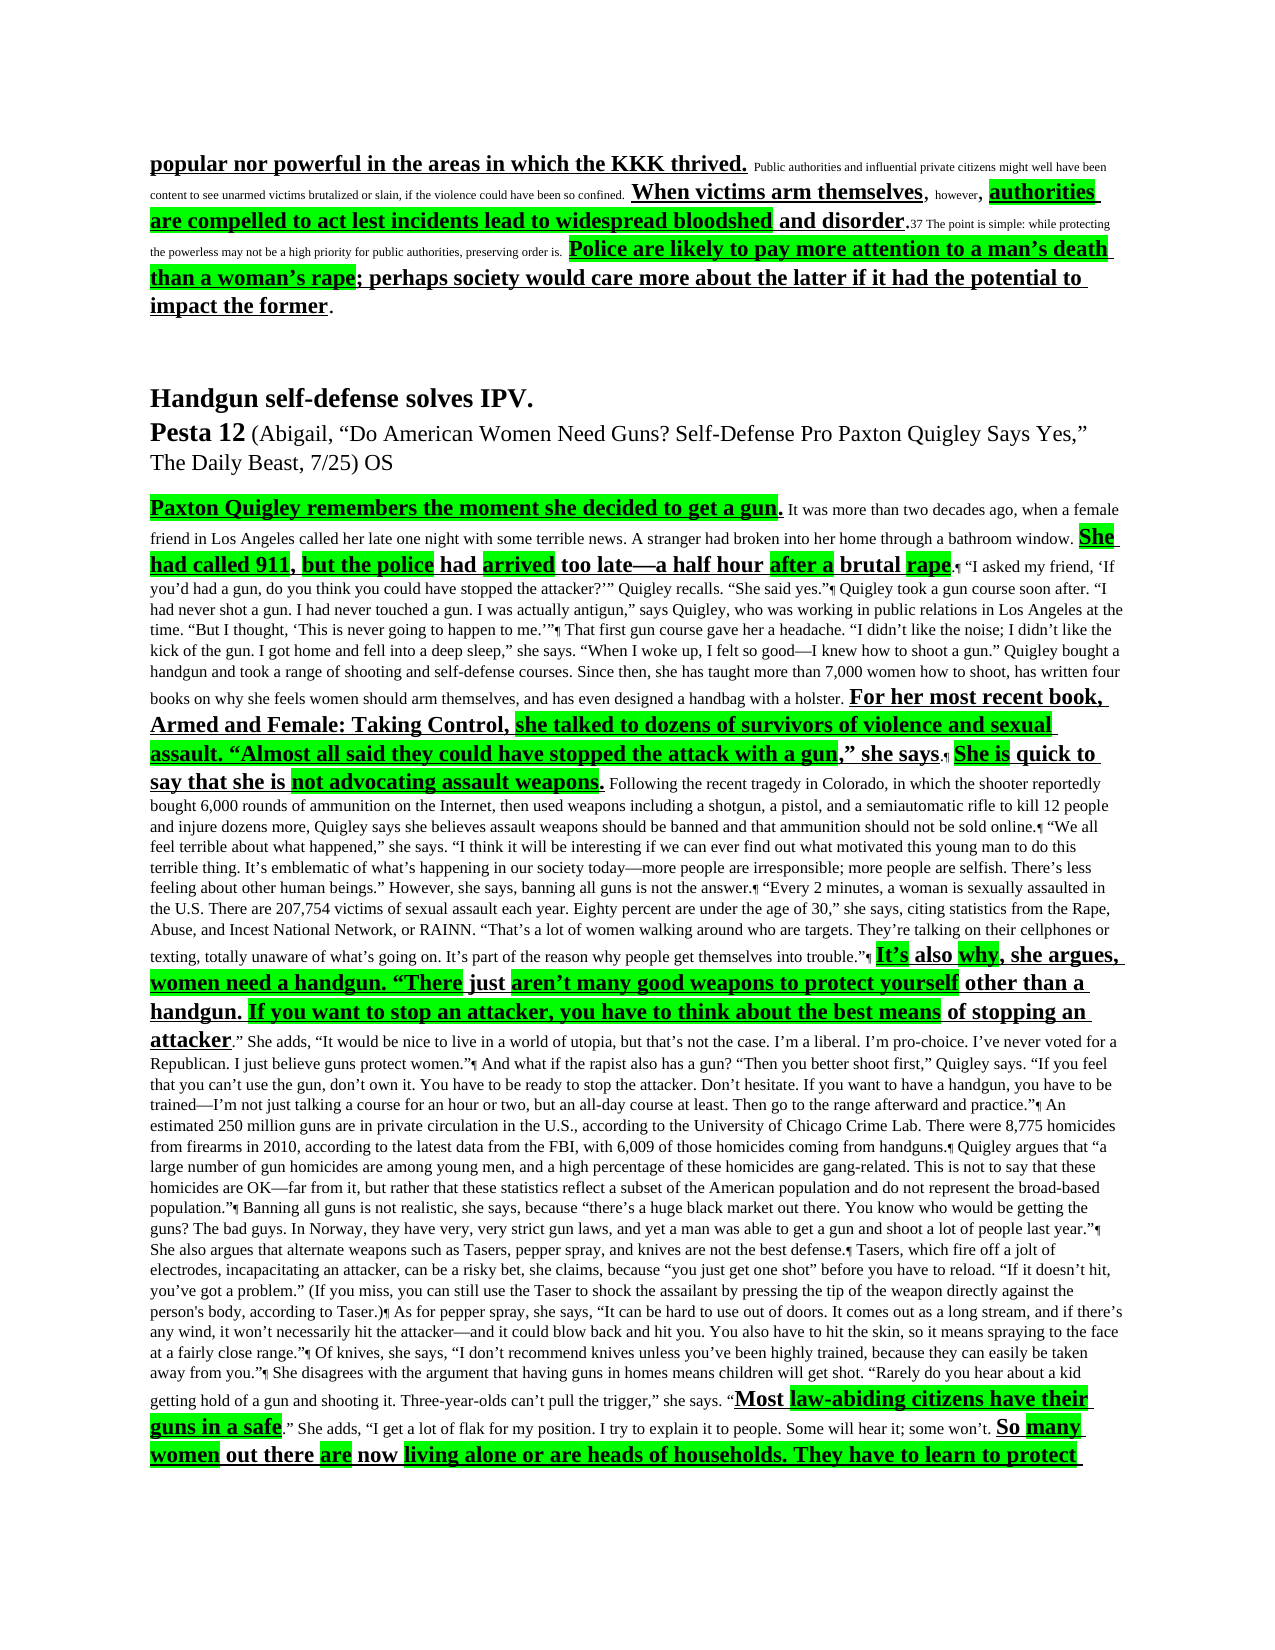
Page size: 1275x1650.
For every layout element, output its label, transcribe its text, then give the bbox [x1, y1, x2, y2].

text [150, 150, 1125, 318]
text Pesta 12 (Abigail, “Do American Women Need Guns? Self-Defense Pro Paxton Quigley Says Yes,” The Daily Beast, 7/25) OS [150, 416, 1125, 476]
subtitle Handgun self-defense solves IPV. [150, 382, 1125, 413]
